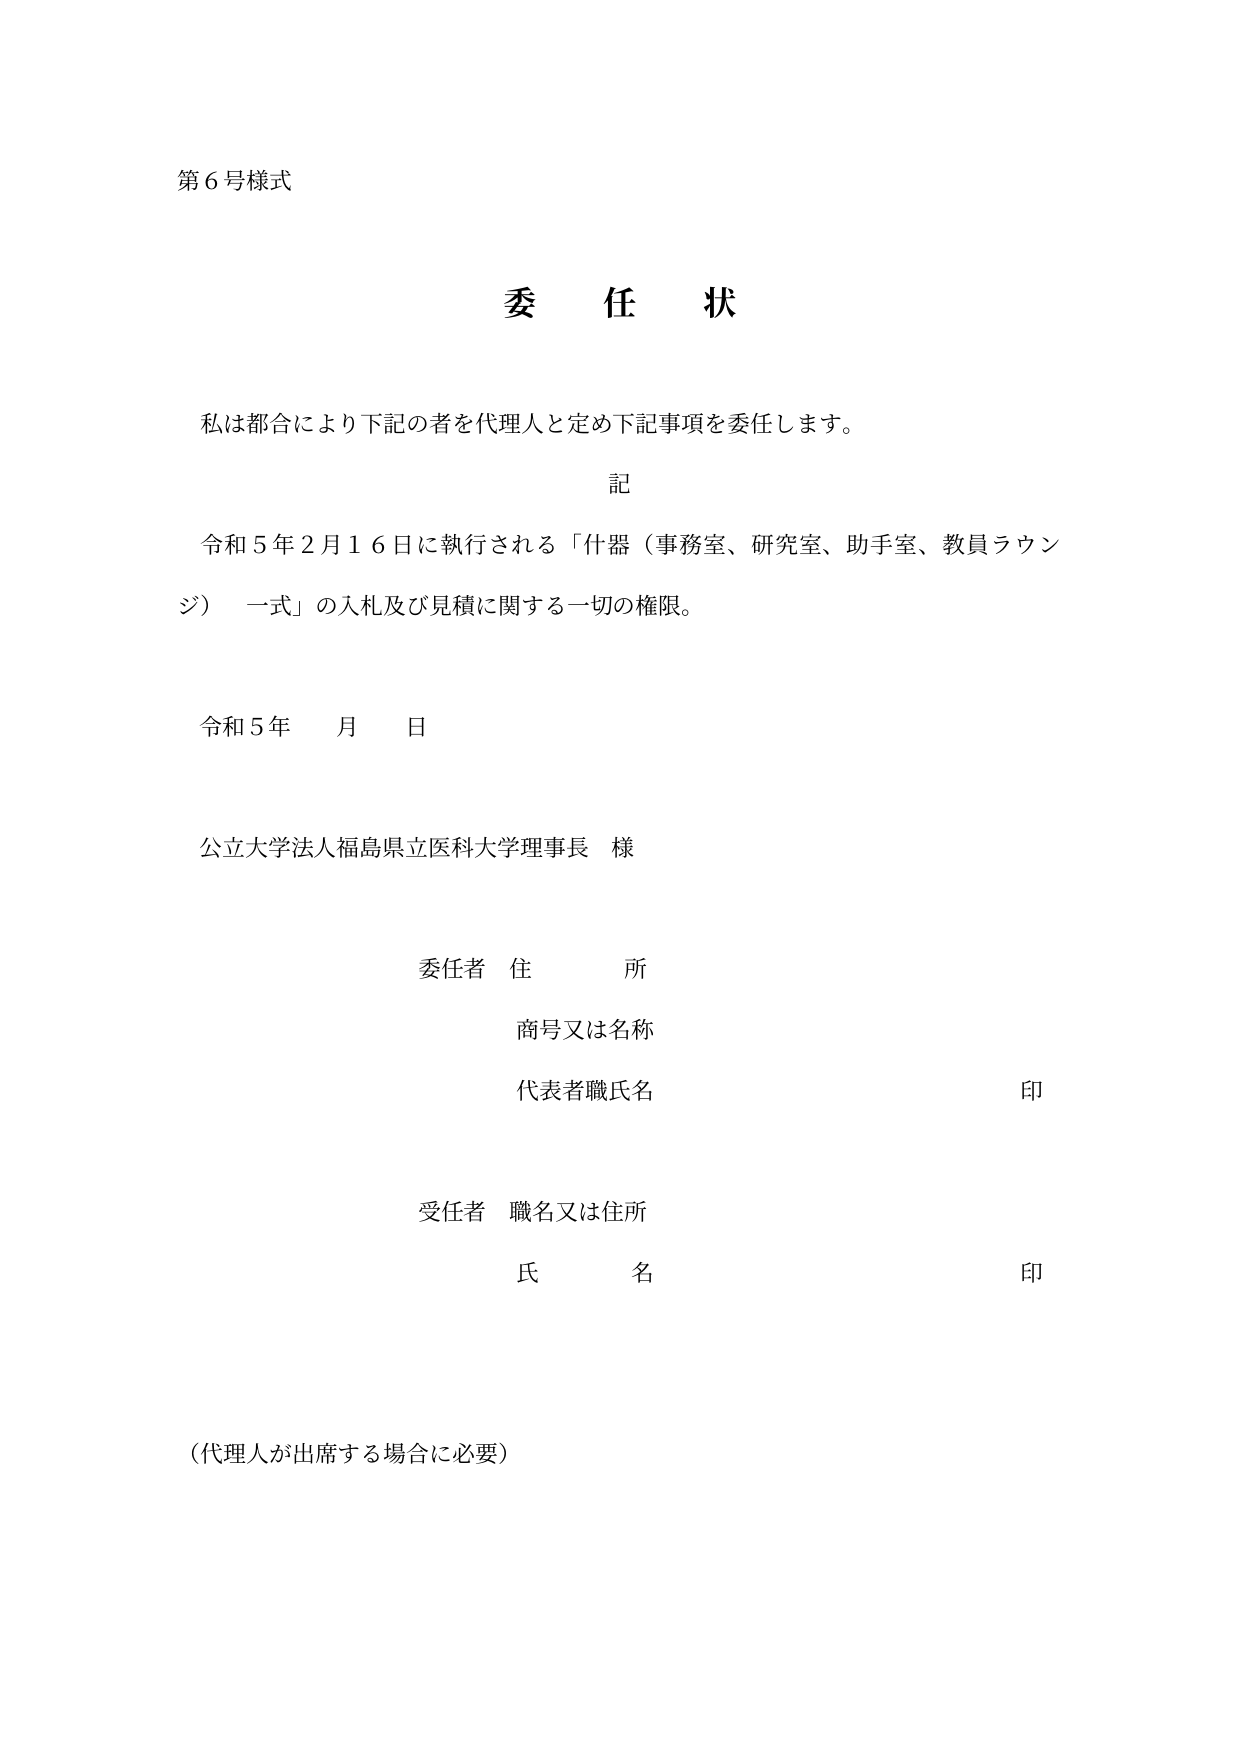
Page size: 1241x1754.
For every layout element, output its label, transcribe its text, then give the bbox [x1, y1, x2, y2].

text 私は都合により下記の者を代理人と定め下記事項を委任します。 [177, 392, 1063, 453]
subtitle 記 [177, 453, 1063, 513]
text 商号又は名称 [516, 998, 1063, 1059]
text 氏 名 印 [516, 1241, 1063, 1301]
text 公立大学法人福島県立医科大学理事長 様 [199, 816, 1063, 877]
text 受任者 職名又は住所 [418, 1180, 1063, 1241]
text 令和５年２月１６日に執行される「什器（事務室、研究室、助手室、教員ラウンジ） 一式」の入札及び見積に関する一切の権限。 [177, 513, 1063, 634]
text 第６号様式 [177, 149, 1063, 210]
text 委任者 住 所 [418, 938, 1063, 998]
text 令和５年 月 日 [199, 695, 1063, 756]
text （代理人が出席する場合に必要） [177, 1423, 1063, 1483]
text 委 任 状 [177, 271, 1063, 331]
text 代表者職氏名 印 [516, 1059, 1063, 1119]
